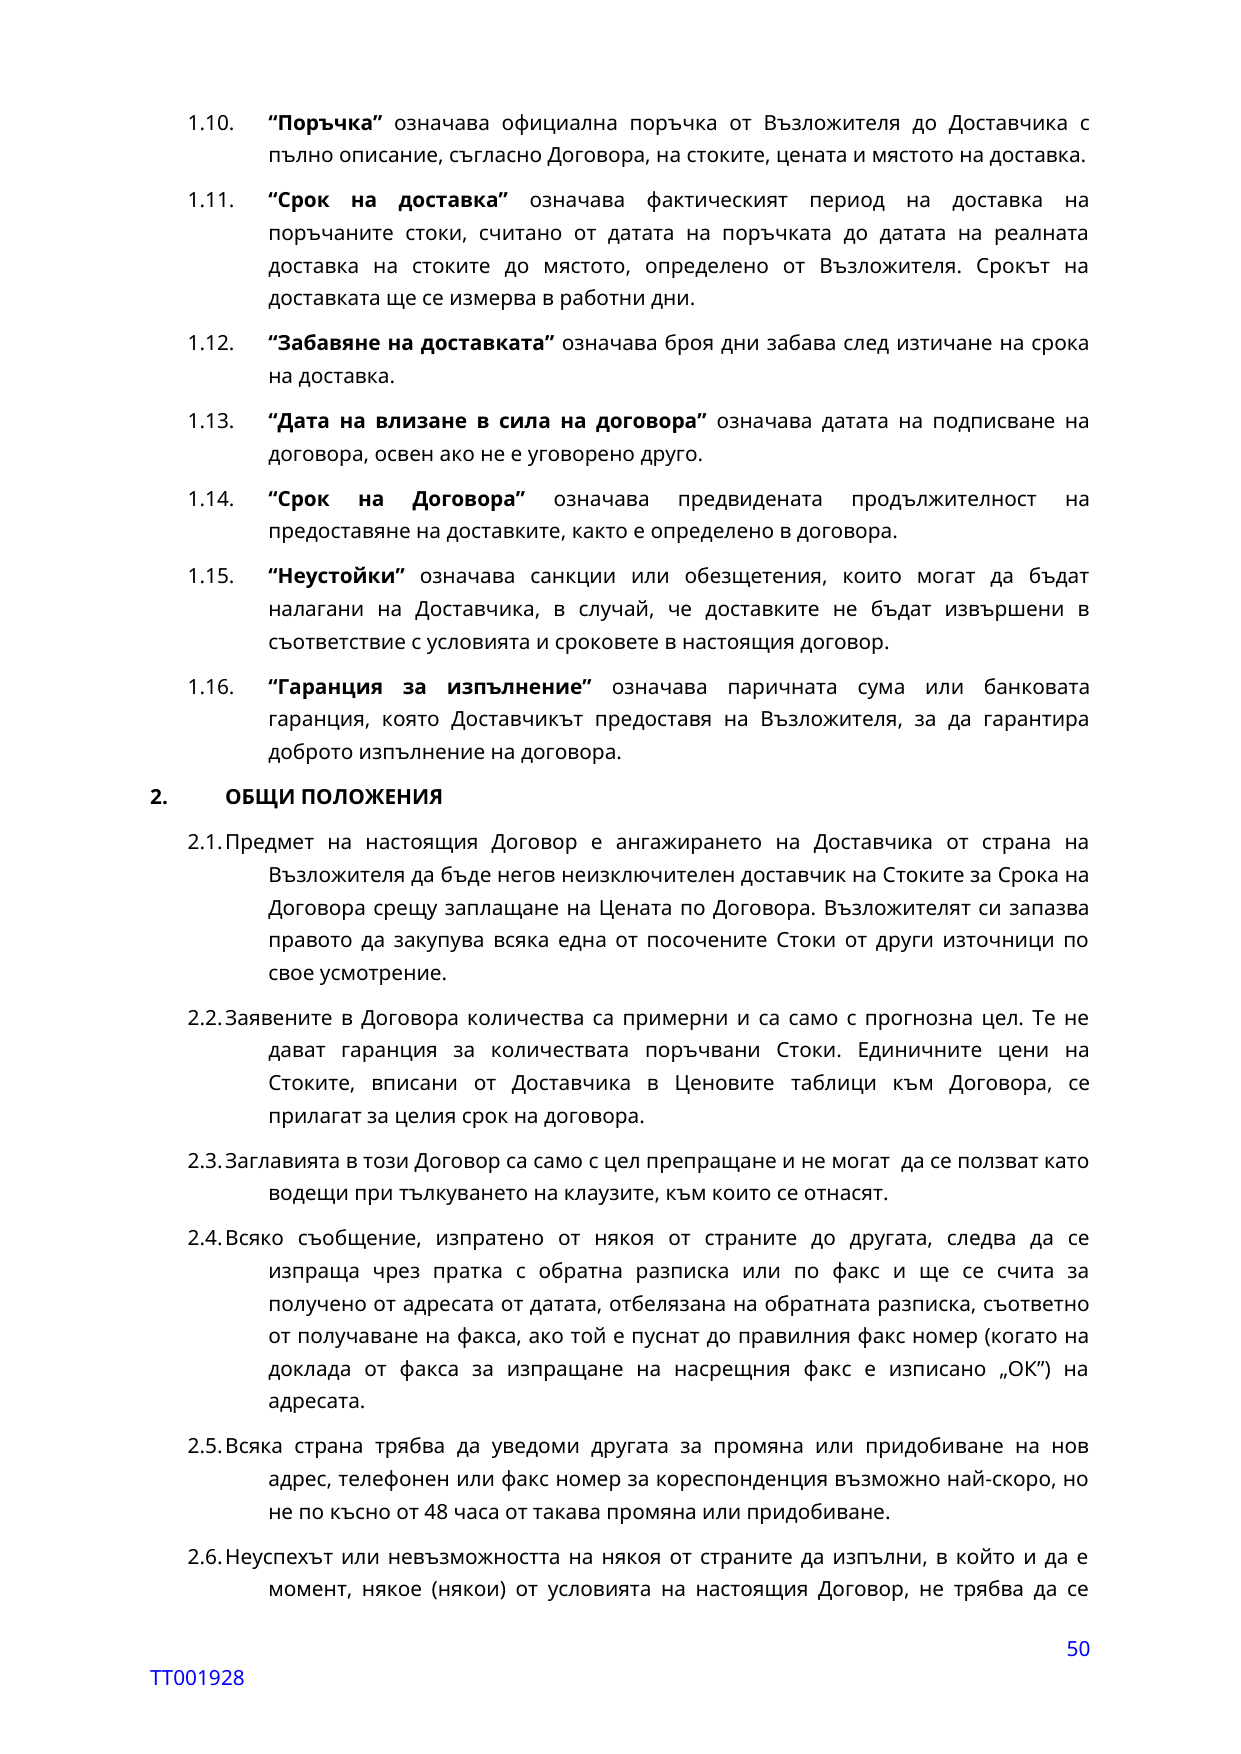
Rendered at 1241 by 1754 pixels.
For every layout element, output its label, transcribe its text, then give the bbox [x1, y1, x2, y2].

list Предмет на настоящия Договор е ангажирането на Доставчика от страна на Възложителя да бъде негов неизключителен доставчик на Стоките за Срока на Договора срещу заплащане на Цената по Договора. Възложителят си запазва правото да закупува всяка една от посочените Стоки от други източници по свое усмотрение. [187, 827, 1090, 986]
list “Гаранция за изпълнение” означава паричната сума или банковата гаранция, която Доставчикът предоставя на Възложителя, за да гарантира доброто изпълнение на договора. [187, 672, 1090, 766]
list “Поръчка” означава официална поръчка от Възложителя до Доставчика с пълно описание, съгласно Договора, на стоките, цената и мястото на доставка. [187, 108, 1090, 169]
list “Срок на Договора” означава предвидената продължителност на предоставяне на доставките, както е определено в договора. [187, 484, 1090, 545]
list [187, 1542, 1090, 1603]
list “Дата на влизане в сила на договора” означава датата на подписване на договора, освен ако не е уговорено друго. [187, 406, 1090, 467]
list ОБЩИ ПОЛОЖЕНИЯ [150, 782, 1090, 811]
list “Неустойки” означава санкции или обезщетения, които могат да бъдат налагани на Доставчика, в случай, че доставките не бъдат извършени в съответствие с условията и сроковете в настоящия договор. [187, 562, 1090, 655]
list “Срок на доставка” означава фактическият период на доставка на поръчаните стоки, считано от датата на поръчката до датата на реалната доставка на стоките до мястото, определено от Възложителя. Срокът на доставката ще се измерва в работни дни. [187, 186, 1090, 312]
list Всяка страна трябва да уведоми другата за промяна или придобиване на нов адрес, телефонен или факс номер за кореспонденция възможно най-скоро, но не по късно от 48 часа от такава промяна или придобиване. [187, 1432, 1090, 1525]
list Заявените в Договора количества са примерни и са само с прогнозна цел. Те не дават гаранция за количествата поръчвани Стоки. Единичните цени на Стоките, вписани от Доставчика в Ценовите таблици към Договора, се прилагат за целия срок на договора. [187, 1003, 1090, 1129]
list Всяко съобщение, изпратено от някоя от страните до другата, следва да се изпраща чрез пратка с обратна разписка или по факс и ще се счита за получено от адресата от датата, отбелязана на обратната разписка, съответно от получаване на факса, ако той е пуснат до правилния факс номер (когато на доклада от факса за изпращане на насрещния факс е изписано „ОК”) на адресата. [187, 1223, 1090, 1415]
list Заглавията в този Договор са само с цел препращане и не могат да се ползват като водещи при тълкуването на клаузите, към които се отнасят. [187, 1146, 1090, 1207]
list “Забавяне на доставката” означава броя дни забава след изтичане на срока на доставка. [187, 328, 1090, 389]
